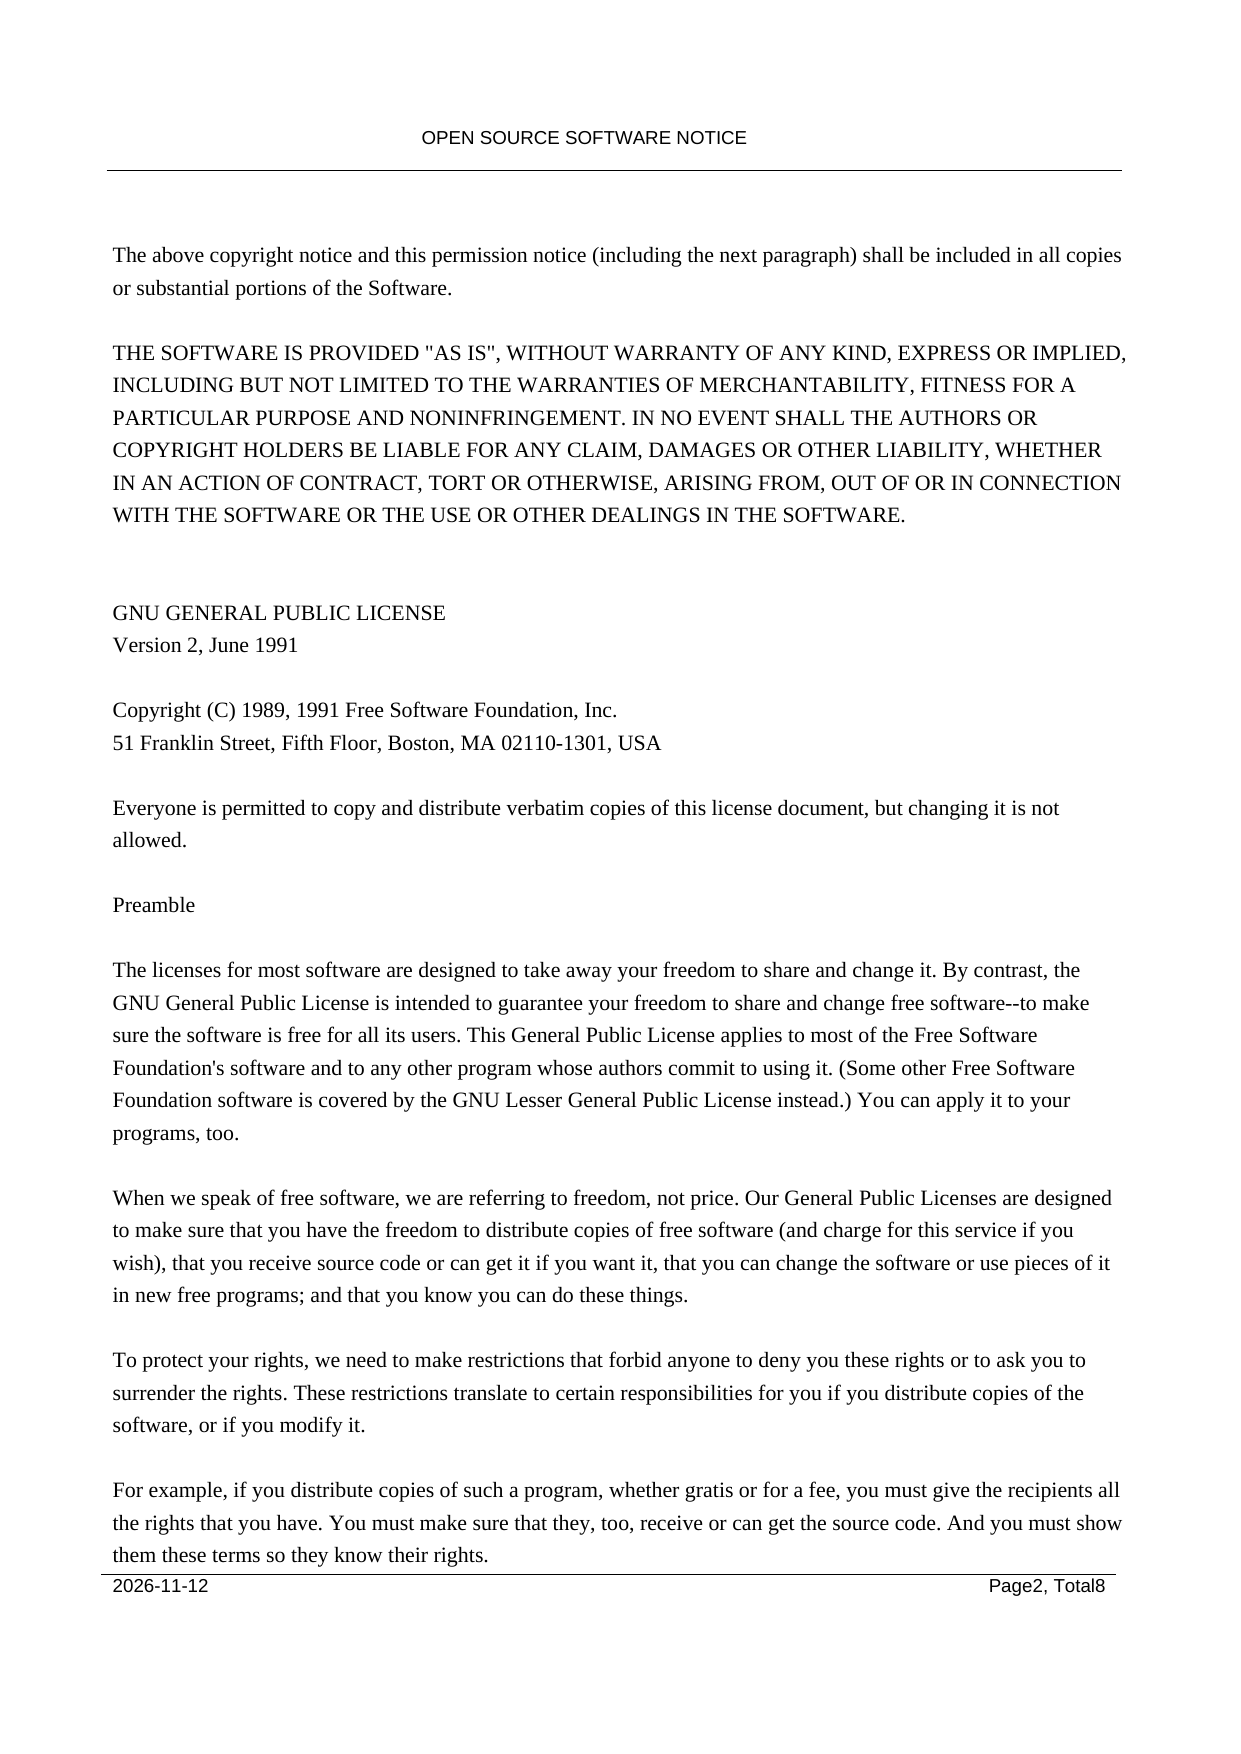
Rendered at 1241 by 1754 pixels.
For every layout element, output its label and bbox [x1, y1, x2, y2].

text [112, 206, 1128, 1571]
